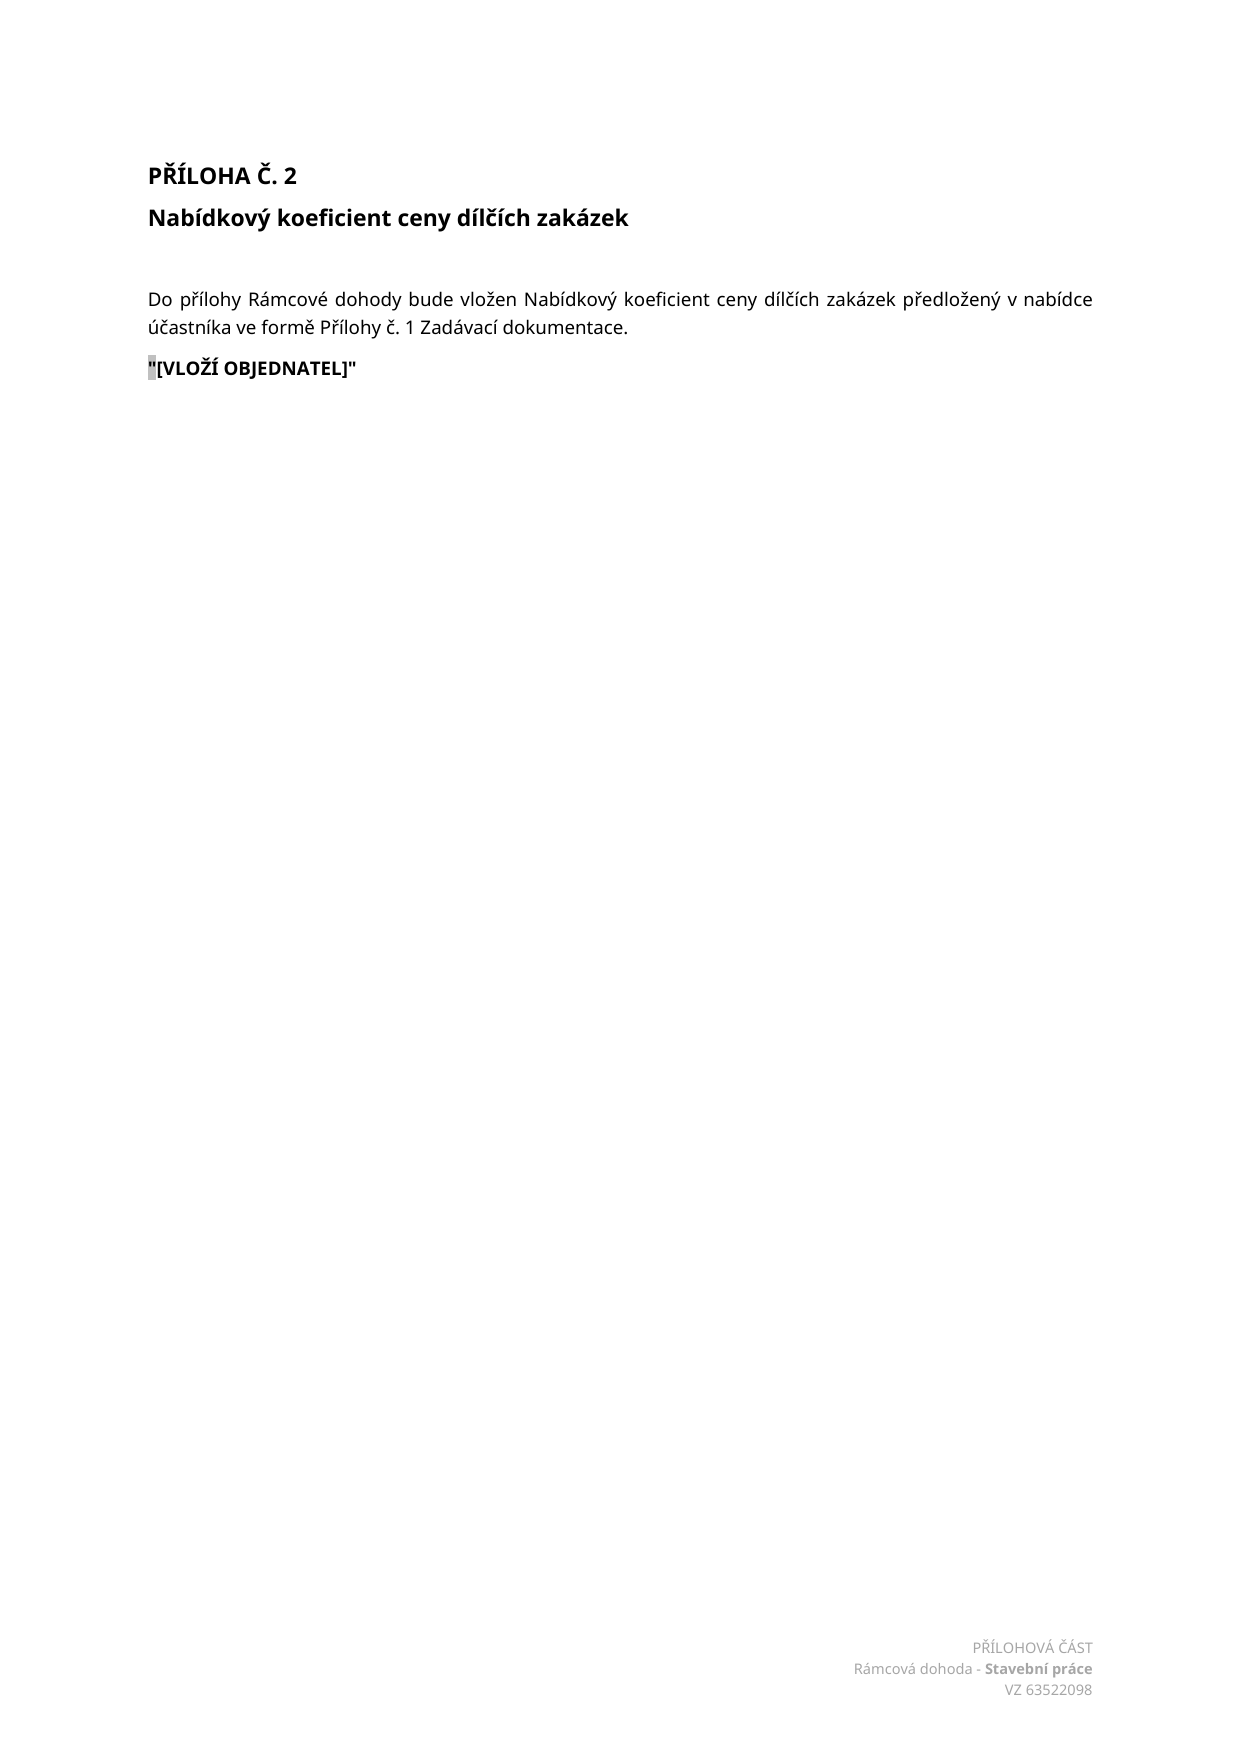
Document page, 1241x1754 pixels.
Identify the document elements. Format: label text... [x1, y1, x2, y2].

text Do přílohy Rámcové dohody bude vložen Nabídkový koeficient ceny dílčích zakázek předložený v nabídce účastníka ve formě Přílohy č. 1 Zadávací dokumentace. [148, 286, 1093, 340]
text Nabídkový koeficient ceny dílčích zakázek [148, 203, 1093, 232]
text Příloha č. 2 [148, 161, 1093, 190]
